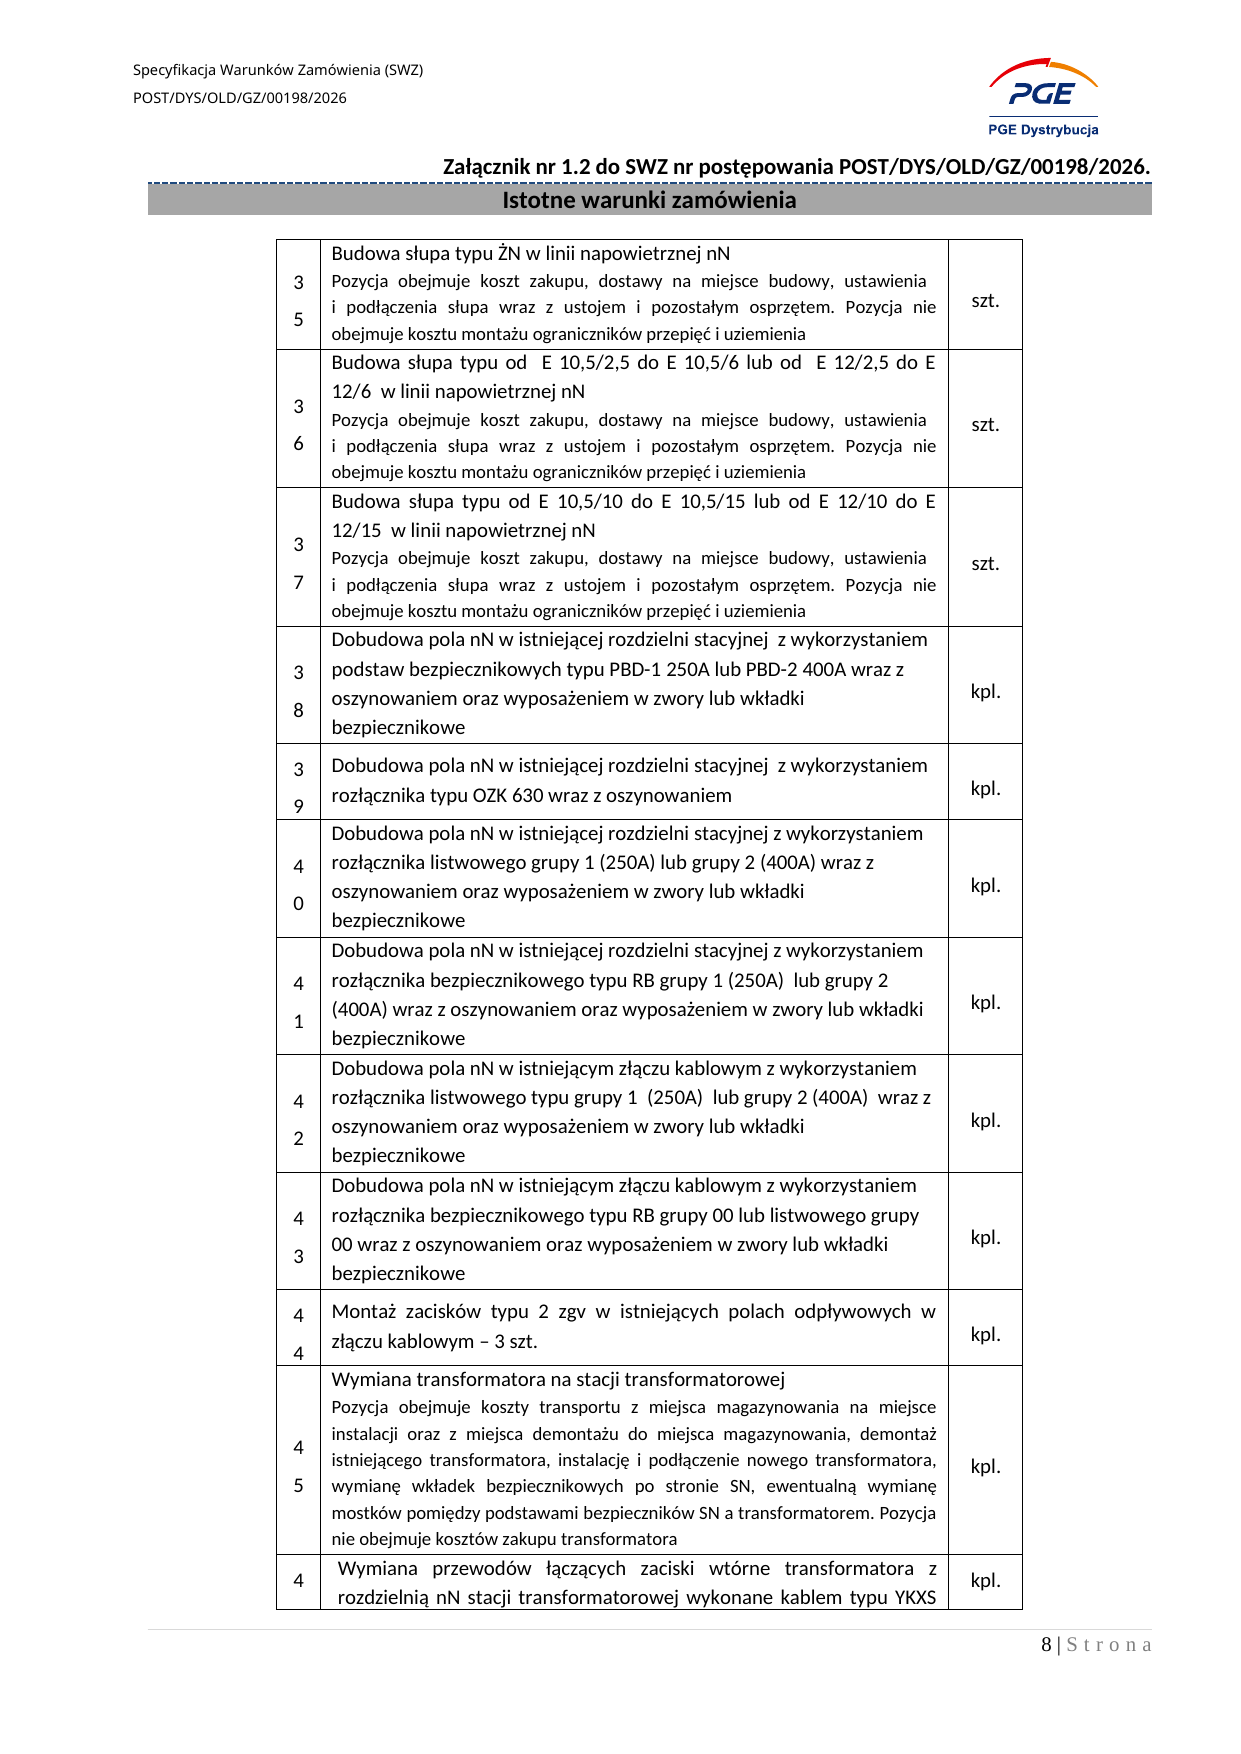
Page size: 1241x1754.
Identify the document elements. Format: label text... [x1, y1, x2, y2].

table_cell Wymiana transformatora na stacji transformatorowej Pozycja obejmuje koszty transportu z miejsca magazynowania na miejsce instalacji oraz z miejsca demontażu do miejsca magazynowania, demontaż istniejącego transformatora, instalację i podłączenie nowego transformatora, wymianę wkładek bezpiecznikowych po stronie SN, ewentualną wymianę mostków pomiędzy podstawami bezpieczników SN a transformatorem. Pozycja nie obejmuje kosztów zakupu transformatora [321, 1366, 948, 1554]
table_cell 42 [277, 1055, 320, 1172]
table_cell 36 [277, 350, 320, 487]
table_cell 40 [277, 820, 320, 937]
table_cell kpl. [949, 627, 1022, 743]
table_cell kpl. [949, 1055, 1022, 1172]
table_cell kpl. [949, 1290, 1022, 1365]
table_cell kpl. [949, 1555, 1022, 1609]
table_cell 45 [277, 1366, 320, 1554]
table_cell Dobudowa pola nN w istniejącym złączu kablowym z wykorzystaniem rozłącznika listwowego typu grupy 1 (250A) lub grupy 2 (400A) wraz z oszynowaniem oraz wyposażeniem w zwory lub wkładki bezpiecznikowe [321, 1055, 948, 1172]
table_cell Montaż zacisków typu 2 zgv w istniejących polach odpływowych w złączu kablowym – 3 szt. [321, 1290, 948, 1365]
table_cell 38 [277, 627, 320, 743]
table_cell 37 [277, 488, 320, 626]
table_cell 41 [277, 938, 320, 1054]
table_cell Dobudowa pola nN w istniejącej rozdzielni stacyjnej z wykorzystaniem rozłącznika listwowego grupy 1 (250A) lub grupy 2 (400A) wraz z oszynowaniem oraz wyposażeniem w zwory lub wkładki bezpiecznikowe [321, 820, 948, 937]
table_cell kpl. [949, 744, 1022, 819]
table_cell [321, 1555, 948, 1609]
table_cell 39 [277, 744, 320, 819]
table_cell Dobudowa pola nN w istniejącej rozdzielni stacyjnej z wykorzystaniem rozłącznika bezpiecznikowego typu RB grupy 1 (250A) lub grupy 2 (400A) wraz z oszynowaniem oraz wyposażeniem w zwory lub wkładki bezpiecznikowe [321, 938, 948, 1054]
table_cell Dobudowa pola nN w istniejącej rozdzielni stacyjnej z wykorzystaniem podstaw bezpiecznikowych typu PBD-1 250A lub PBD-2 400A wraz z oszynowaniem oraz wyposażeniem w zwory lub wkładki bezpiecznikowe [321, 627, 948, 743]
table_cell 44 [277, 1290, 320, 1365]
table_cell 46 [277, 1555, 320, 1609]
table_cell 43 [277, 1173, 320, 1289]
table_cell kpl. [949, 1173, 1022, 1289]
table_cell kpl. [949, 1366, 1022, 1554]
table_cell szt. [949, 488, 1022, 626]
table_cell Budowa słupa typu od E 10,5/2,5 do E 10,5/6 lub od E 12/2,5 do E 12/6 w linii napowietrznej nN Pozycja obejmuje koszt zakupu, dostawy na miejsce budowy, ustawienia i podłączenia słupa wraz z ustojem i pozostałym osprzętem. Pozycja nie obejmuje kosztu montażu ograniczników przepięć i uziemienia [321, 350, 948, 487]
table_cell szt. [949, 240, 1022, 348]
table_cell kpl. [949, 820, 1022, 937]
table_cell Dobudowa pola nN w istniejącej rozdzielni stacyjnej z wykorzystaniem rozłącznika typu OZK 630 wraz z oszynowaniem [321, 744, 948, 819]
table_cell kpl. [949, 938, 1022, 1054]
table_cell Budowa słupa typu ŻN w linii napowietrznej nN Pozycja obejmuje koszt zakupu, dostawy na miejsce budowy, ustawienia i podłączenia słupa wraz z ustojem i pozostałym osprzętem. Pozycja nie obejmuje kosztu montażu ograniczników przepięć i uziemienia [321, 240, 948, 348]
table_cell szt. [949, 350, 1022, 487]
table_cell Dobudowa pola nN w istniejącym złączu kablowym z wykorzystaniem rozłącznika bezpiecznikowego typu RB grupy 00 lub listwowego grupy 00 wraz z oszynowaniem oraz wyposażeniem w zwory lub wkładki bezpiecznikowe [321, 1173, 948, 1289]
table_cell Budowa słupa typu od E 10,5/10 do E 10,5/15 lub od E 12/10 do E 12/15 w linii napowietrznej nN Pozycja obejmuje koszt zakupu, dostawy na miejsce budowy, ustawienia i podłączenia słupa wraz z ustojem i pozostałym osprzętem. Pozycja nie obejmuje kosztu montażu ograniczników przepięć i uziemienia [321, 488, 948, 626]
table_cell 35 [277, 240, 320, 348]
